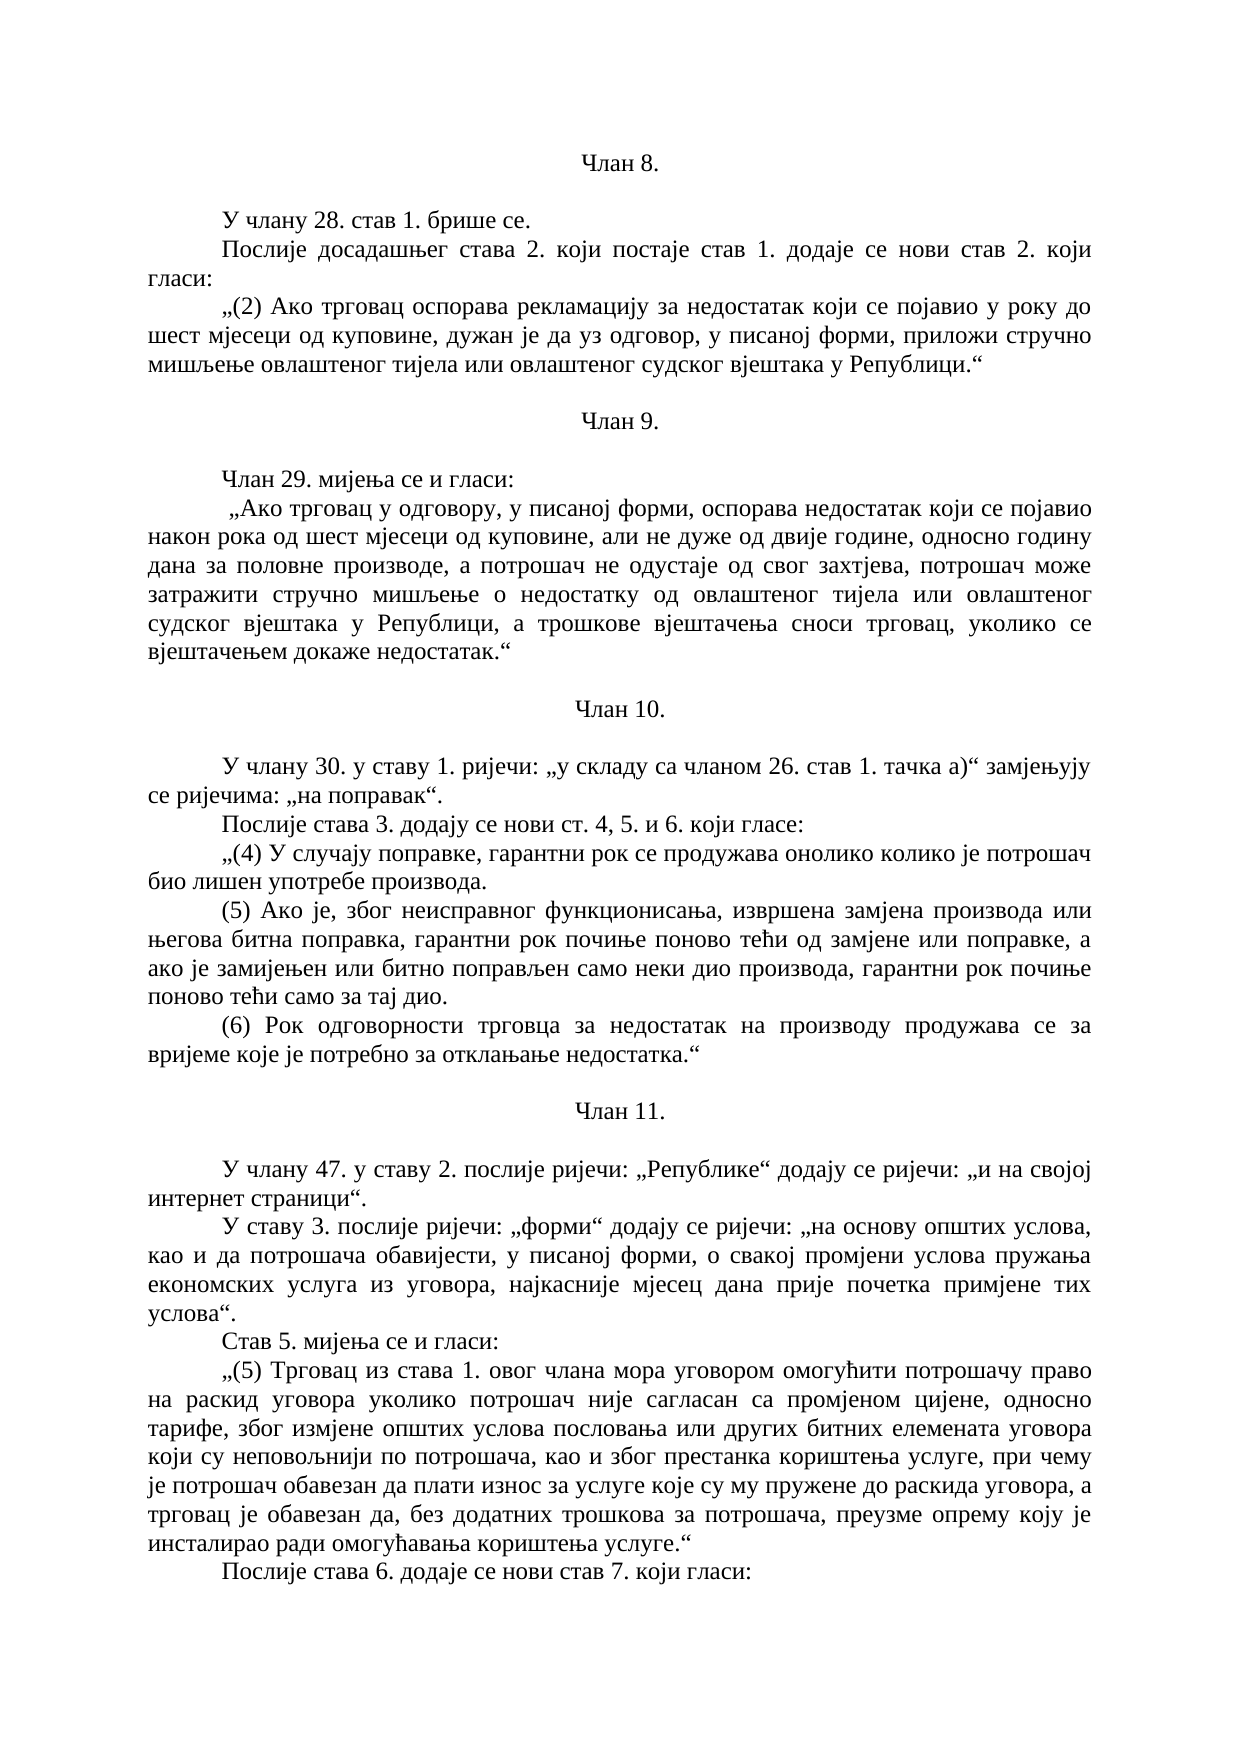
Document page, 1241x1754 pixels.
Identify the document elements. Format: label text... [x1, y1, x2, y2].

text (5) Ако је, због неисправног функционисања, извршена замјена производа или његова битна поправка, гарантни рок почиње поново тећи од замјене или поправке, а ако је замијењен или битно поправљен само неки дио производа, гарантни рок почиње поново тећи само за тај дио. [148, 895, 1093, 1010]
text Члан 10. [148, 694, 1093, 723]
text „(4) У случају поправке, гарантни рок се продужава онолико колико је потрошач био лишен употребе производа. [148, 838, 1093, 895]
text (6) Рок одговорности трговца за недостатак на производу продужава се за вријеме које је потребно за отклањање недостатка.“ [148, 1010, 1093, 1068]
text Став 5. мијења се и гласи: [148, 1326, 1093, 1355]
text Послије става 6. додаје се нови став 7. који гласи: [148, 1556, 1093, 1585]
text Члан 29. мијења се и гласи: [148, 464, 1093, 493]
text Послије става 3. додају се нови ст. 4, 5. и 6. који гласе: [148, 809, 1093, 838]
text „(2) Ако трговац оспорава рекламацију за недостатак који се појавио у року до шест мјесеци од куповине, дужан је да уз одговор, у писаној форми, приложи стручно мишљење овлаштеног тијела или овлаштеног судског вјештака у Републици.“ [148, 291, 1093, 378]
text Члан 11. [148, 1096, 1093, 1125]
text Члан 9. [148, 406, 1093, 435]
text „(5) Трговац из става 1. овог члана мора уговором омогућити потрошачу право на раскид уговора уколико потрошач није сагласан са промјеном цијене, односно тарифе, због измјене општих услова пословања или других битних елемената уговора који су неповољнији по потрошача, као и због престанка кориштења услуге, при чему је потрошач обавезан да плати износ за услуге које су му пружене до раскида уговора, а трговац је обавезан да, без додатних трошкова за потрошача, преузме опрему коју је инсталирао ради омогућавања кориштења услуге.“ [148, 1355, 1093, 1556]
text Послије досадашњег става 2. који постаје став 1. додаје се нови став 2. који гласи: [148, 234, 1093, 291]
text „Ако трговац у одговору, у писаној форми, оспорава недостатак који се појавио након рока од шест мјесеци од куповине, али не дуже од двије године, односно годину дана за половне производе, а потрошач не одустаје од свог захтјева, потрошач може затражити стручно мишљење о недостатку од овлаштеног тијела или овлаштеног судског вјештака у Републици, а трошкове вјештачења сноси трговац, уколико се вјештачењем докаже недостатак.“ [148, 493, 1093, 665]
text У члану 30. у ставу 1. ријечи: „у складу са чланом 26. став 1. тачка а)“ замјењују се ријечима: „на поправак“. [148, 751, 1093, 809]
text У члану 47. у ставу 2. послије ријечи: „Републике“ додају се ријечи: „и на својој интернет страници“. [148, 1154, 1093, 1211]
text У члану 28. став 1. брише се. [148, 205, 1093, 234]
text Члан 8. [148, 148, 1093, 176]
text У ставу 3. послије ријечи: „форми“ додају се ријечи: „на основу општих услова, као и да потрошача обавијести, у писаној форми, о свакој промјени услова пружања економских услуга из уговора, најкасније мјесец дана прије почетка примјене тих услова“. [148, 1211, 1093, 1326]
